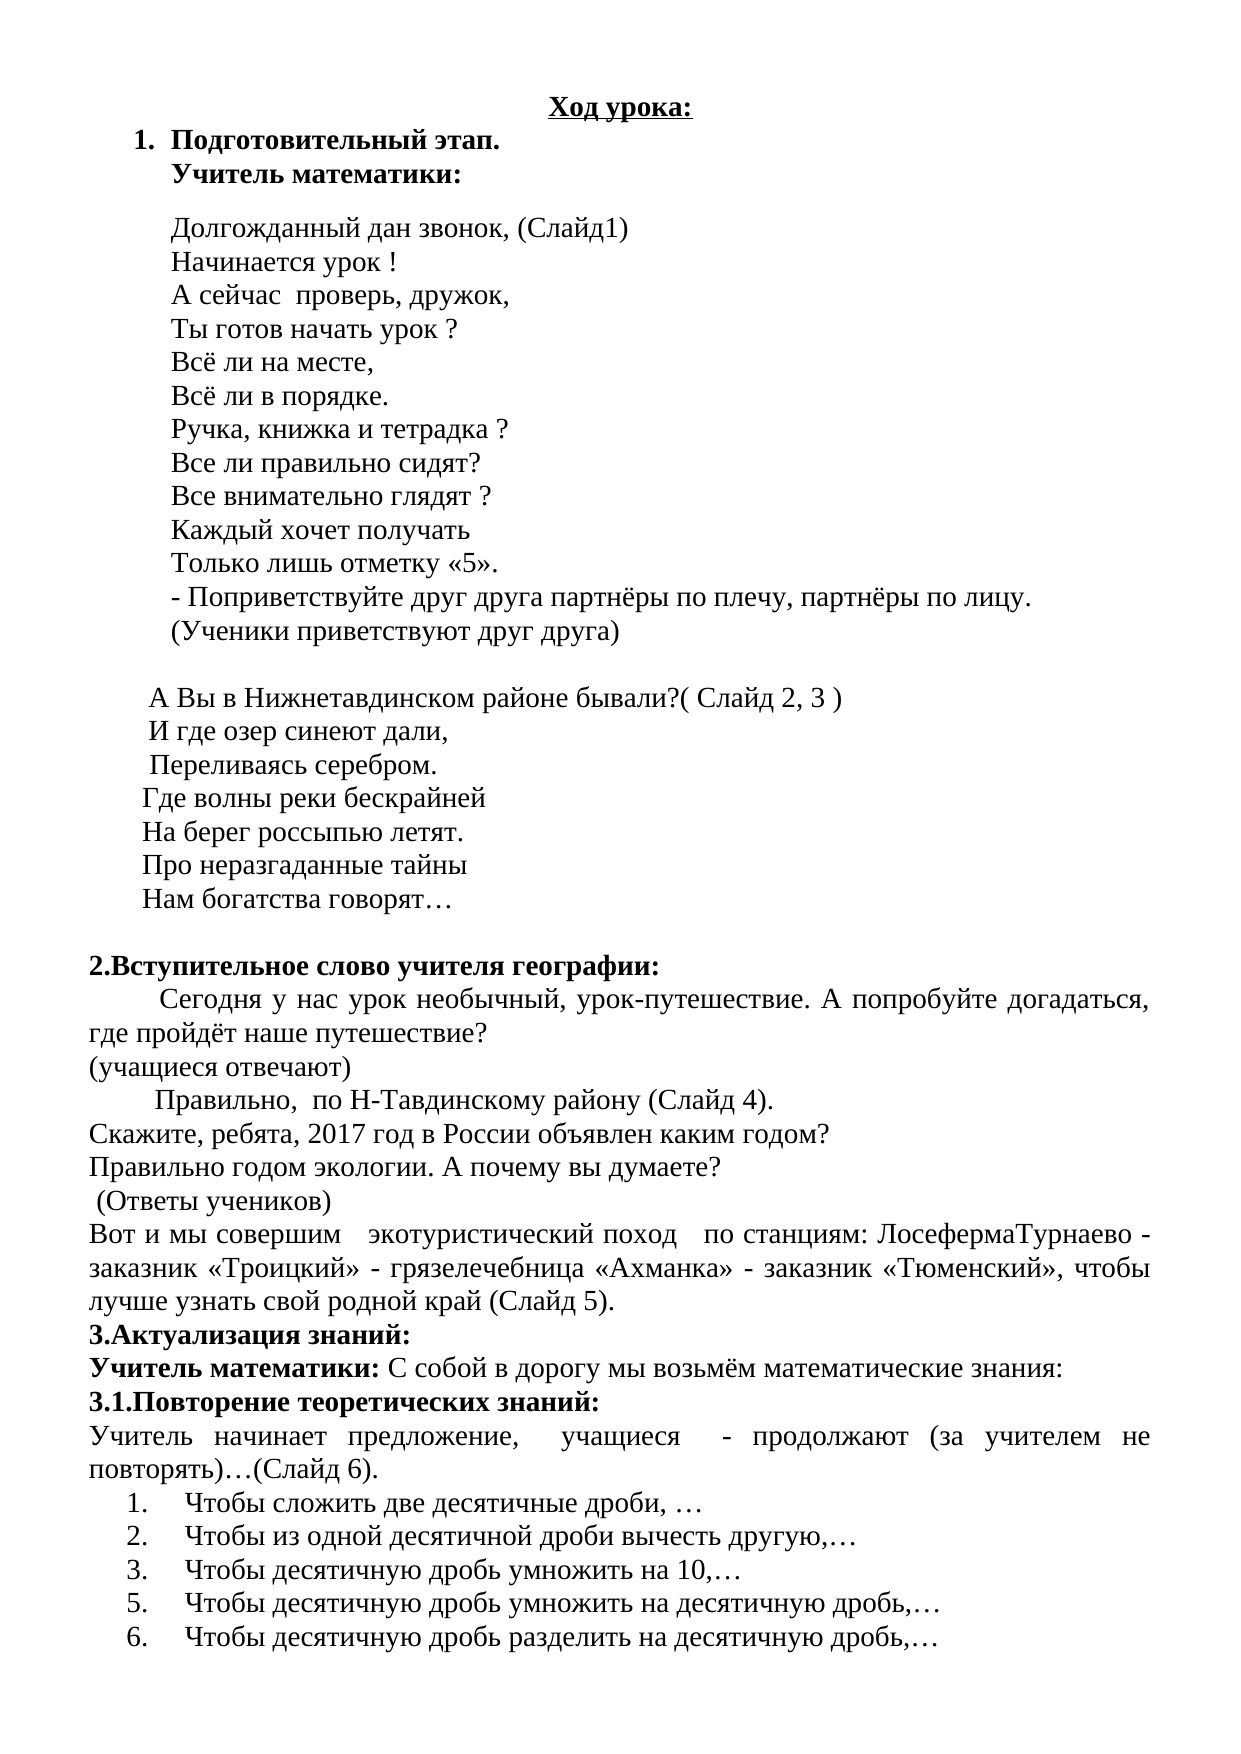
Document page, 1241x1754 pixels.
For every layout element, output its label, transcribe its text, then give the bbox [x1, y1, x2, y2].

text Ты готов начать урок ? [171, 311, 1152, 344]
text Учитель начинает предложение, учащиеся - продолжают (за учителем не повторять)…(Слайд 6). [89, 1418, 1152, 1485]
text 2. Чтобы из одной десятичной дроби вычесть другую,… [126, 1518, 1152, 1552]
text Вот и мы совершим экотуристический поход по станциям: ЛосефермаТурнаево - заказник «Троицкий» - грязелечебница «Ахманка» - заказник «Тюменский», чтобы лучше узнать свой родной край (Слайд 5). [89, 1216, 1152, 1317]
text 3. Чтобы десятичную дробь умножить на 10,… [126, 1552, 1152, 1585]
text 2.Вступительное слово учителя географии: [89, 948, 1152, 982]
text Сегодня у нас урок необычный, урок-путешествие. А попробуйте догадаться, где пройдёт наше путешествие? [89, 982, 1152, 1049]
text 5. Чтобы десятичную дробь умножить на десятичную дробь,… [126, 1585, 1152, 1619]
text А Вы в Нижнетавдинском районе бывали?( Слайд 2, 3 ) И где озер синеют дали, [104, 680, 1152, 747]
text Все ли правильно сидят? [171, 445, 1152, 478]
text Правильно годом экологии. А почему вы думаете? [89, 1149, 1152, 1183]
text 3.Актуализация знаний: [89, 1317, 1152, 1351]
text Начинается урок ! [171, 244, 1152, 277]
text 1. Чтобы сложить две десятичные дроби, … [126, 1485, 1152, 1518]
text А сейчас проверь, дружок, [171, 277, 1152, 311]
text Все внимательно глядят ? [171, 478, 1152, 512]
text (Ученики приветствуют друг друга) [171, 613, 1152, 646]
text Правильно, по Н-Тавдинскому району (Слайд 4). [89, 1082, 1152, 1116]
text (Ответы учеников) [89, 1183, 1152, 1216]
list Переливаясь серебром. Где волны реки бескрайней На берег россыпью летят. Про неразгаданные тайны Нам богатства говорят… [142, 747, 1152, 914]
text Только лишь отметку «5». [171, 546, 1152, 579]
text Долгожданный дан звонок, (Слайд1) [171, 210, 1152, 244]
text 6. Чтобы десятичную дробь разделить на десятичную дробь,… [126, 1619, 1152, 1652]
text Скажите, ребята, 2017 год в России объявлен каким годом? [89, 1116, 1152, 1149]
text 3.1.Повторение теоретических знаний: [89, 1384, 1152, 1418]
text (учащиеся отвечают) [89, 1049, 1152, 1082]
text Ход урока: [89, 89, 1152, 122]
text Учитель математики: С собой в дорогу мы возьмём математические знания: [89, 1351, 1152, 1384]
list Подготовительный этап. [133, 122, 1152, 156]
text Всё ли на месте, [171, 344, 1152, 378]
text Всё ли в порядке. [171, 378, 1152, 411]
text Каждый хочет получать [171, 512, 1152, 546]
text Ручка, книжка и тетрадка ? [171, 411, 1152, 445]
text - Поприветствуйте друг друга партнёры по плечу, партнёры по лицу. [171, 579, 1152, 613]
text Учитель математики: [171, 156, 1152, 189]
